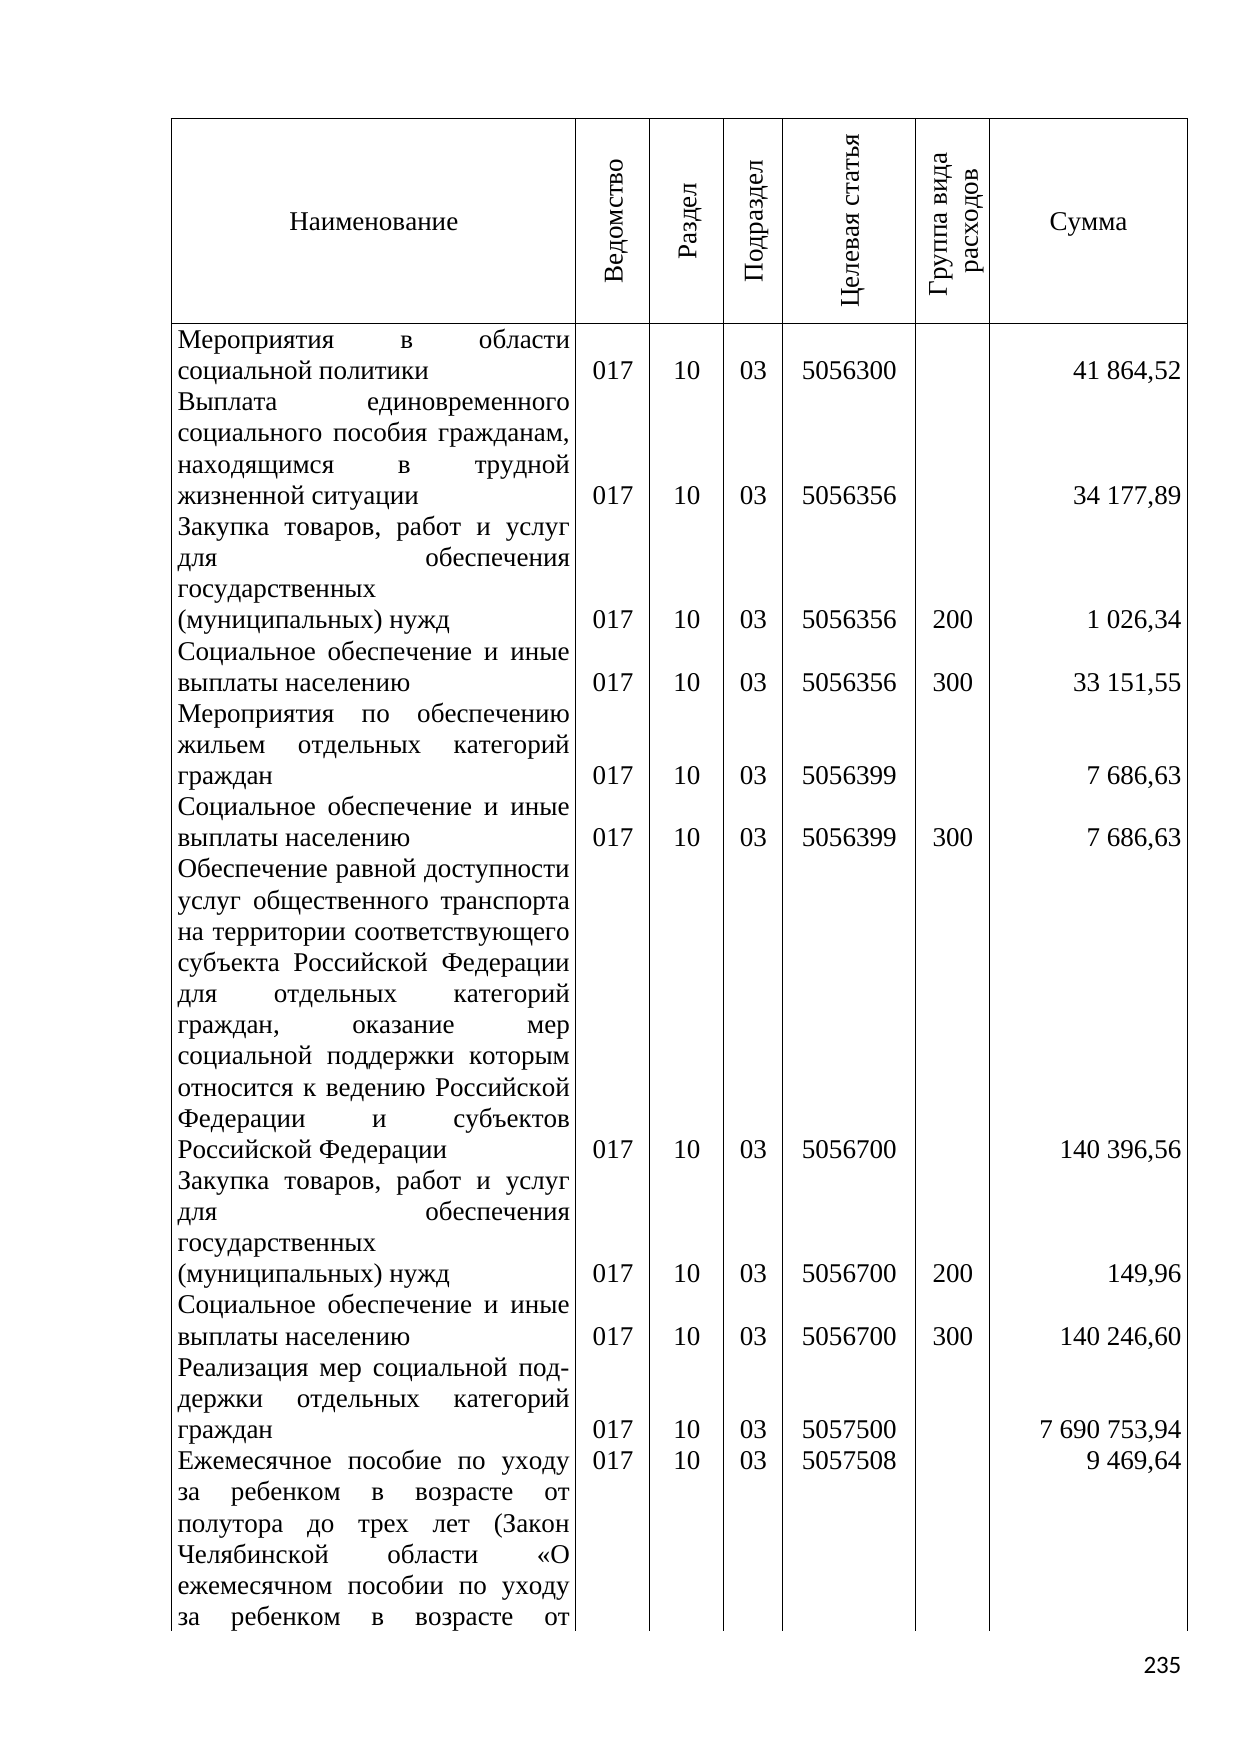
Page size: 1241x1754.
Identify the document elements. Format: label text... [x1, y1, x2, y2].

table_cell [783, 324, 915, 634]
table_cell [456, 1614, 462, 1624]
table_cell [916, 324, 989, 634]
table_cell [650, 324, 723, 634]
table_header Целевая статья [783, 119, 915, 323]
table_header Наименование [172, 119, 575, 323]
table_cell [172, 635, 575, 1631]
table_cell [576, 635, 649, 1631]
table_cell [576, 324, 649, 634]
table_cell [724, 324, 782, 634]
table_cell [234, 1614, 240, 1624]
table_header Группа вида расходов [916, 119, 989, 323]
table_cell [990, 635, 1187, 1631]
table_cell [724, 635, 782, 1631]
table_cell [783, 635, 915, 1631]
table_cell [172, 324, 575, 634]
table_header Ведомство [576, 119, 649, 323]
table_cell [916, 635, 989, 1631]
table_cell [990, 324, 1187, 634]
table_header Раздел [650, 119, 723, 323]
table_header Сумма [990, 119, 1187, 323]
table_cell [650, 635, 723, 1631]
table_header Подраздел [724, 119, 782, 323]
